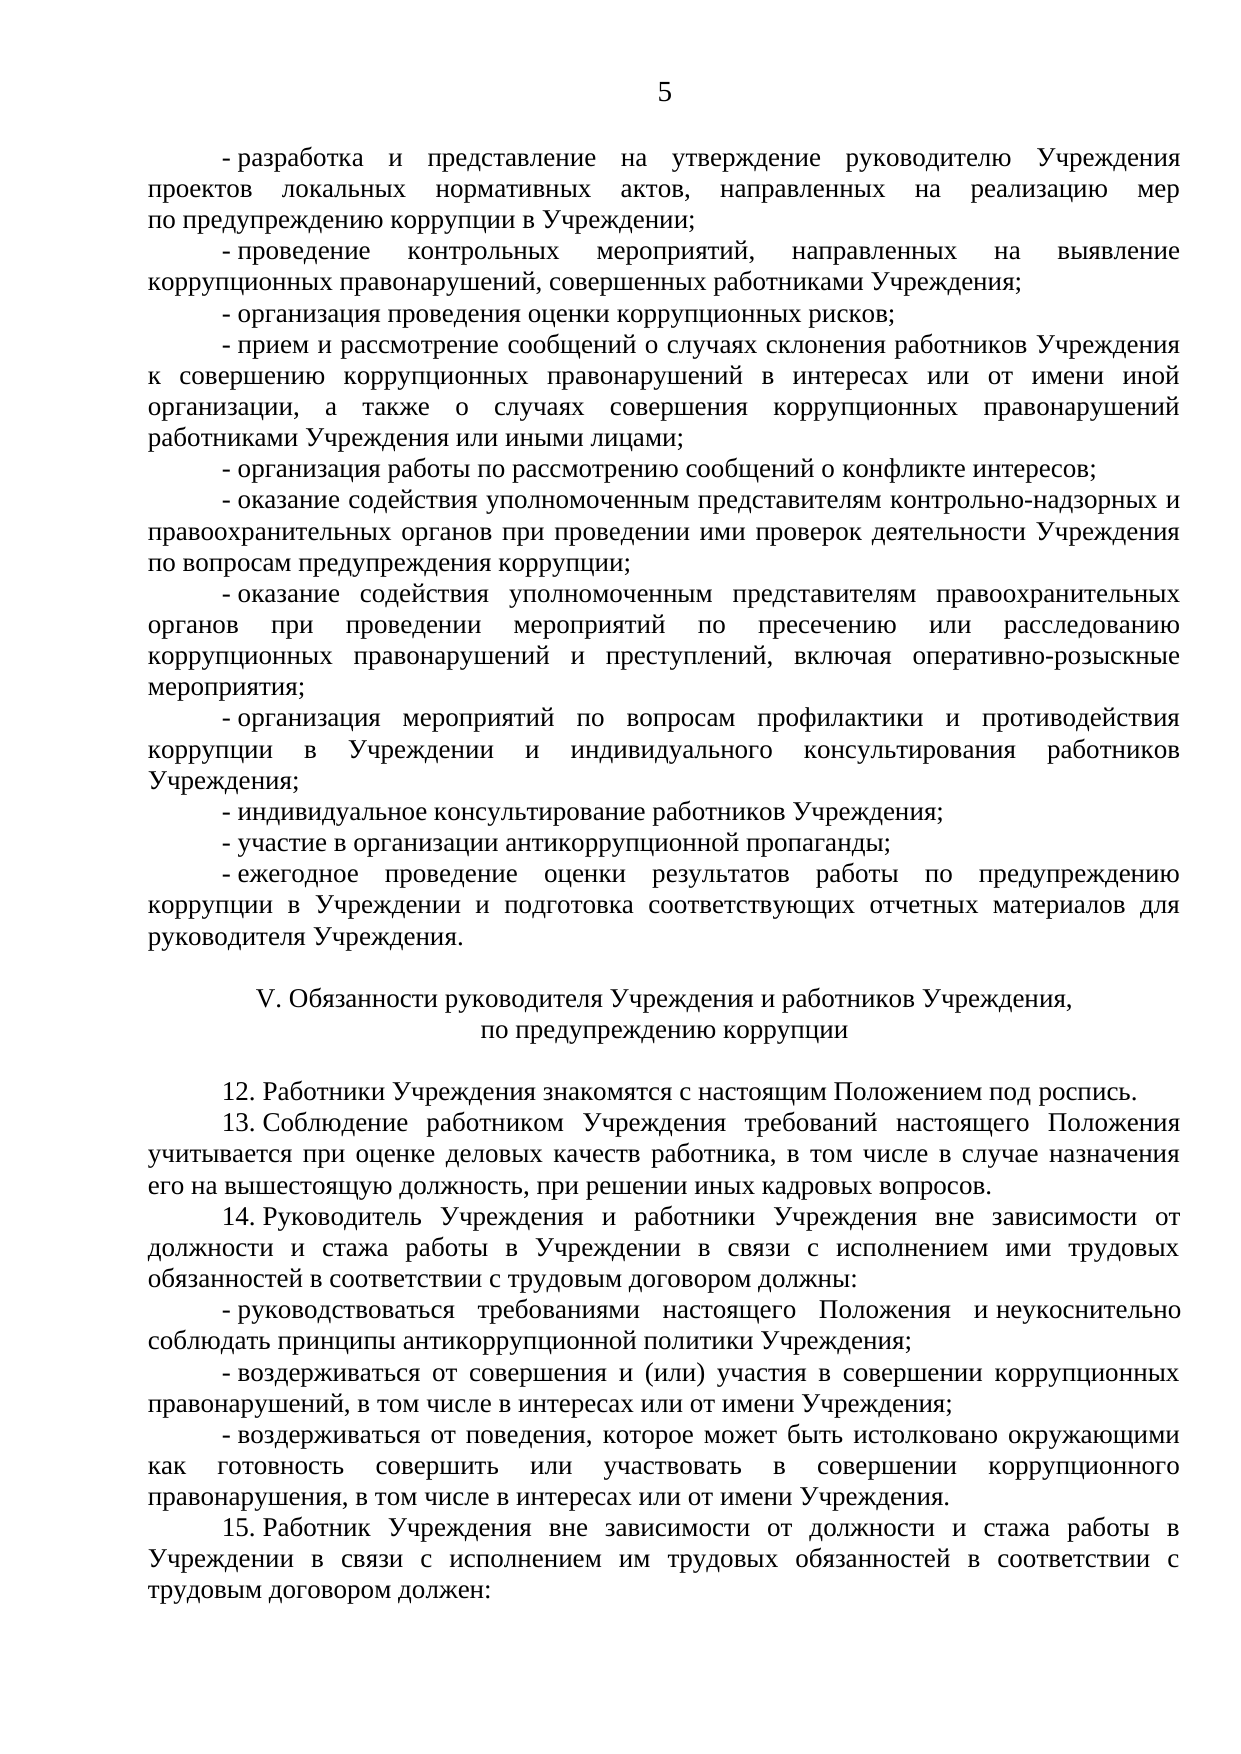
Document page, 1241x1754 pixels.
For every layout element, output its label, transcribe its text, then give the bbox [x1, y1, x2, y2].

text 12. Работники Учреждения знакомятся с настоящим Положением под роспись. [148, 1075, 1181, 1106]
text - ежегодное проведение оценки результатов работы по предупреждению коррупции в Учреждении и подготовка соответствующих отчетных материалов для руководителя Учреждения. [148, 857, 1181, 951]
text по предупреждению коррупции [148, 1013, 1181, 1044]
text - оказание содействия уполномоченным представителям контрольно-надзорных и правоохранительных органов при проведении ими проверок деятельности Учреждения по вопросам предупреждения коррупции; [148, 483, 1181, 577]
text - организация мероприятий по вопросам профилактики и противодействия коррупции в Учреждении и индивидуального консультирования работников Учреждения; [148, 702, 1181, 795]
text - организация проведения оценки коррупционных рисков; [148, 297, 1181, 328]
text - организация работы по рассмотрению сообщений о конфликте интересов; [148, 452, 1181, 483]
text - проведение контрольных мероприятий, направленных на выявление коррупционных правонарушений, совершенных работниками Учреждения; [148, 234, 1181, 297]
text - воздерживаться от совершения и (или) участия в совершении коррупционных правонарушений, в том числе в интересах или от имени Учреждения; [148, 1356, 1181, 1418]
text - прием и рассмотрение сообщений о случаях склонения работников Учреждения к совершению коррупционных правонарушений в интересах или от имени иной организации, а также о случаях совершения коррупционных правонарушений работниками Учреждения или иными лицами; [148, 328, 1181, 452]
text - оказание содействия уполномоченным представителям правоохранительных органов при проведении мероприятий по пресечению или расследованию коррупционных правонарушений и преступлений, включая оперативно-розыскные мероприятия; [148, 577, 1181, 702]
text - разработка и представление на утверждение руководителю Учреждения проектов локальных нормативных актов, направленных на реализацию мер по предупреждению коррупции в Учреждении; [148, 141, 1181, 234]
text V. Обязанности руководителя Учреждения и работников Учреждения, [148, 982, 1181, 1013]
text 13. Соблюдение работником Учреждения требований настоящего Положения учитывается при оценке деловых качеств работника, в том числе в случае назначения его на вышестоящую должность, при решении иных кадровых вопросов. [148, 1106, 1181, 1200]
text - индивидуальное консультирование работников Учреждения; [148, 795, 1181, 826]
text 14. Руководитель Учреждения и работники Учреждения вне зависимости от должности и стажа работы в Учреждении в связи с исполнением ими трудовых обязанностей в соответствии с трудовым договором должны: [148, 1200, 1181, 1293]
text - воздерживаться от поведения, которое может быть истолковано окружающими как готовность совершить или участвовать в совершении коррупционного правонарушения, в том числе в интересах или от имени Учреждения. [148, 1418, 1181, 1511]
text 15. Работник Учреждения вне зависимости от должности и стажа работы в Учреждении в связи с исполнением им трудовых обязанностей в соответствии с трудовым договором должен: [148, 1511, 1181, 1605]
text - участие в организации антикоррупционной пропаганды; [148, 826, 1181, 857]
text - руководствоваться требованиями настоящего Положения и неукоснительно соблюдать принципы антикоррупционной политики Учреждения; [148, 1293, 1181, 1356]
